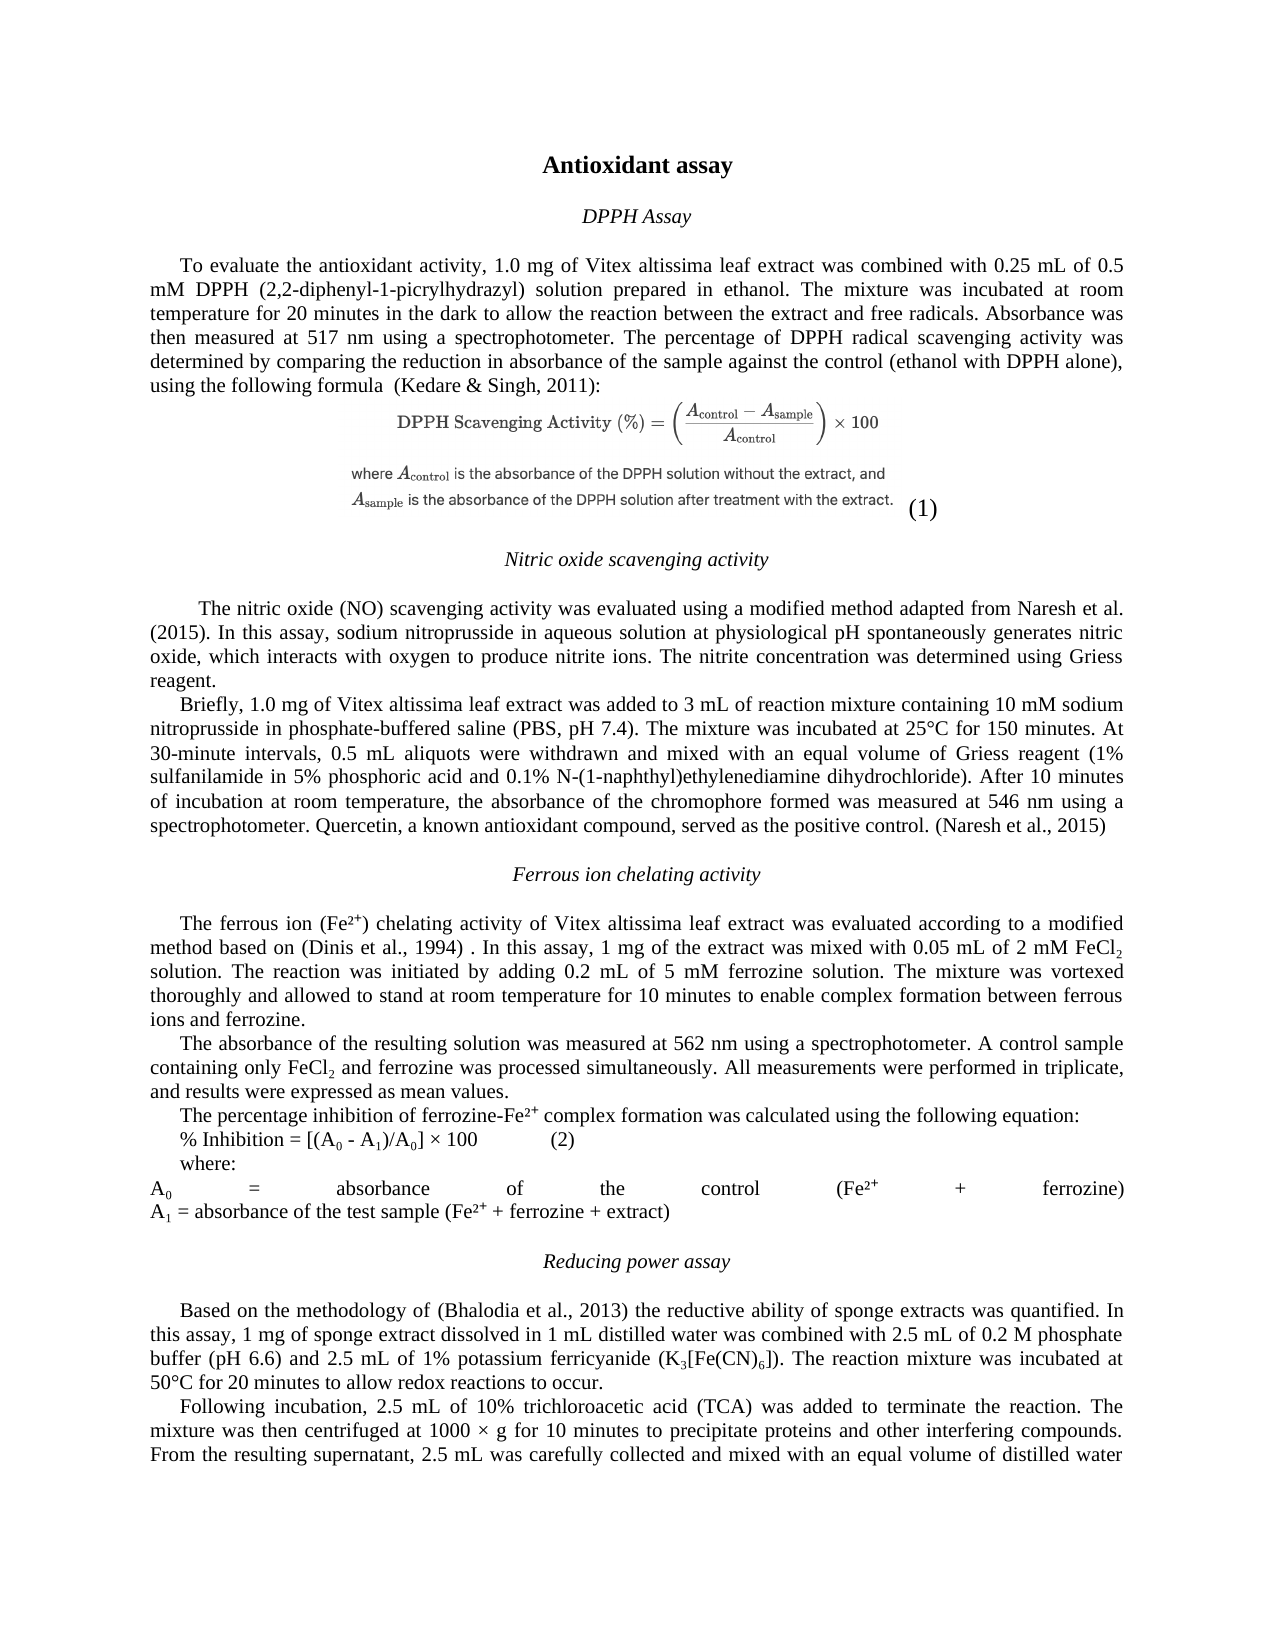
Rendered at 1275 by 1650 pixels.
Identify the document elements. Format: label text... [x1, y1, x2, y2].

text Based on the methodology of (Bhalodia et al., 2013) the reductive ability of sponge extracts was quantified. In this assay, 1 mg of sponge extract dissolved in 1 mL distilled water was combined with 2.5 mL of 0.2 M phosphate buffer (pH 6.6) and 2.5 mL of 1% potassium ferricyanide (K₃[Fe(CN)₆]). The reaction mixture was incubated at 50°C for 20 minutes to allow redox reactions to occur. [150, 1298, 1125, 1394]
subtitle Nitric oxide scavenging activity [150, 547, 1125, 571]
text To evaluate the antioxidant activity, 1.0 mg of Vitex altissima leaf extract was combined with 0.25 mL of 0.5 mM DPPH (2,2-diphenyl-1-picrylhydrazyl) solution prepared in ethanol. The mixture was incubated at room temperature for 20 minutes in the dark to allow the reaction between the extract and free radicals. Absorbance was then measured at 517 nm using a spectrophotometer. The percentage of DPPH radical scavenging activity was determined by comparing the reduction in absorbance of the sample against the control (ethanol with DPPH alone), using the following formula (Kedare & Singh, 2011): [150, 253, 1125, 397]
text where: A₀ = absorbance of the control (Fe²⁺ + ferrozine) A₁ = absorbance of the test sample (Fe²⁺ + ferrozine + extract) [150, 1151, 1125, 1223]
subtitle Antioxidant assay [150, 150, 1125, 179]
text The absorbance of the resulting solution was measured at 562 nm using a spectrophotometer. A control sample containing only FeCl₂ and ferrozine was processed simultaneously. All measurements were performed in triplicate, and results were expressed as mean values. [150, 1031, 1125, 1103]
subtitle Reducing power assay [150, 1248, 1125, 1273]
subtitle DPPH Assay [150, 204, 1125, 228]
text The ferrous ion (Fe²⁺) chelating activity of Vitex altissima leaf extract was evaluated according to a modified method based on (Dinis et al., 1994) . In this assay, 1 mg of the extract was mixed with 0.05 mL of 2 mM FeCl₂ solution. The reaction was initiated by adding 0.2 mL of 5 mM ferrozine solution. The mixture was vortexed thoroughly and allowed to stand at room temperature for 10 minutes to enable complex formation between ferrous ions and ferrozine. [150, 911, 1125, 1031]
text Briefly, 1.0 mg of Vitex altissima leaf extract was added to 3 mL of reaction mixture containing 10 mM sodium nitroprusside in phosphate-buffered saline (PBS, pH 7.4). The mixture was incubated at 25°C for 150 minutes. At 30-minute intervals, 0.5 mL aliquots were withdrawn and mixed with an equal volume of Griess reagent (1% sulfanilamide in 5% phosphoric acid and 0.1% N-(1-naphthyl)ethylenediamine dihydrochloride). After 10 minutes of incubation at room temperature, the absorbance of the chromophore formed was measured at 546 nm using a spectrophotometer. Quercetin, a known antioxidant compound, served as the positive control. (Naresh et al., 2015) [150, 692, 1125, 837]
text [150, 1394, 1125, 1466]
subtitle Ferrous ion chelating activity [150, 862, 1125, 886]
picture [337, 397, 902, 517]
text % Inhibition = [(A₀ - A₁)/A₀] × 100 (2) [150, 1127, 1125, 1151]
text The nitric oxide (NO) scavenging activity was evaluated using a modified method adapted from Naresh et al. (2015). In this assay, sodium nitroprusside in aqueous solution at physiological pH spontaneously generates nitric oxide, which interacts with oxygen to produce nitrite ions. The nitrite concentration was determined using Griess reagent. [150, 596, 1125, 692]
text The percentage inhibition of ferrozine-Fe²⁺ complex formation was calculated using the following equation: [150, 1103, 1125, 1127]
